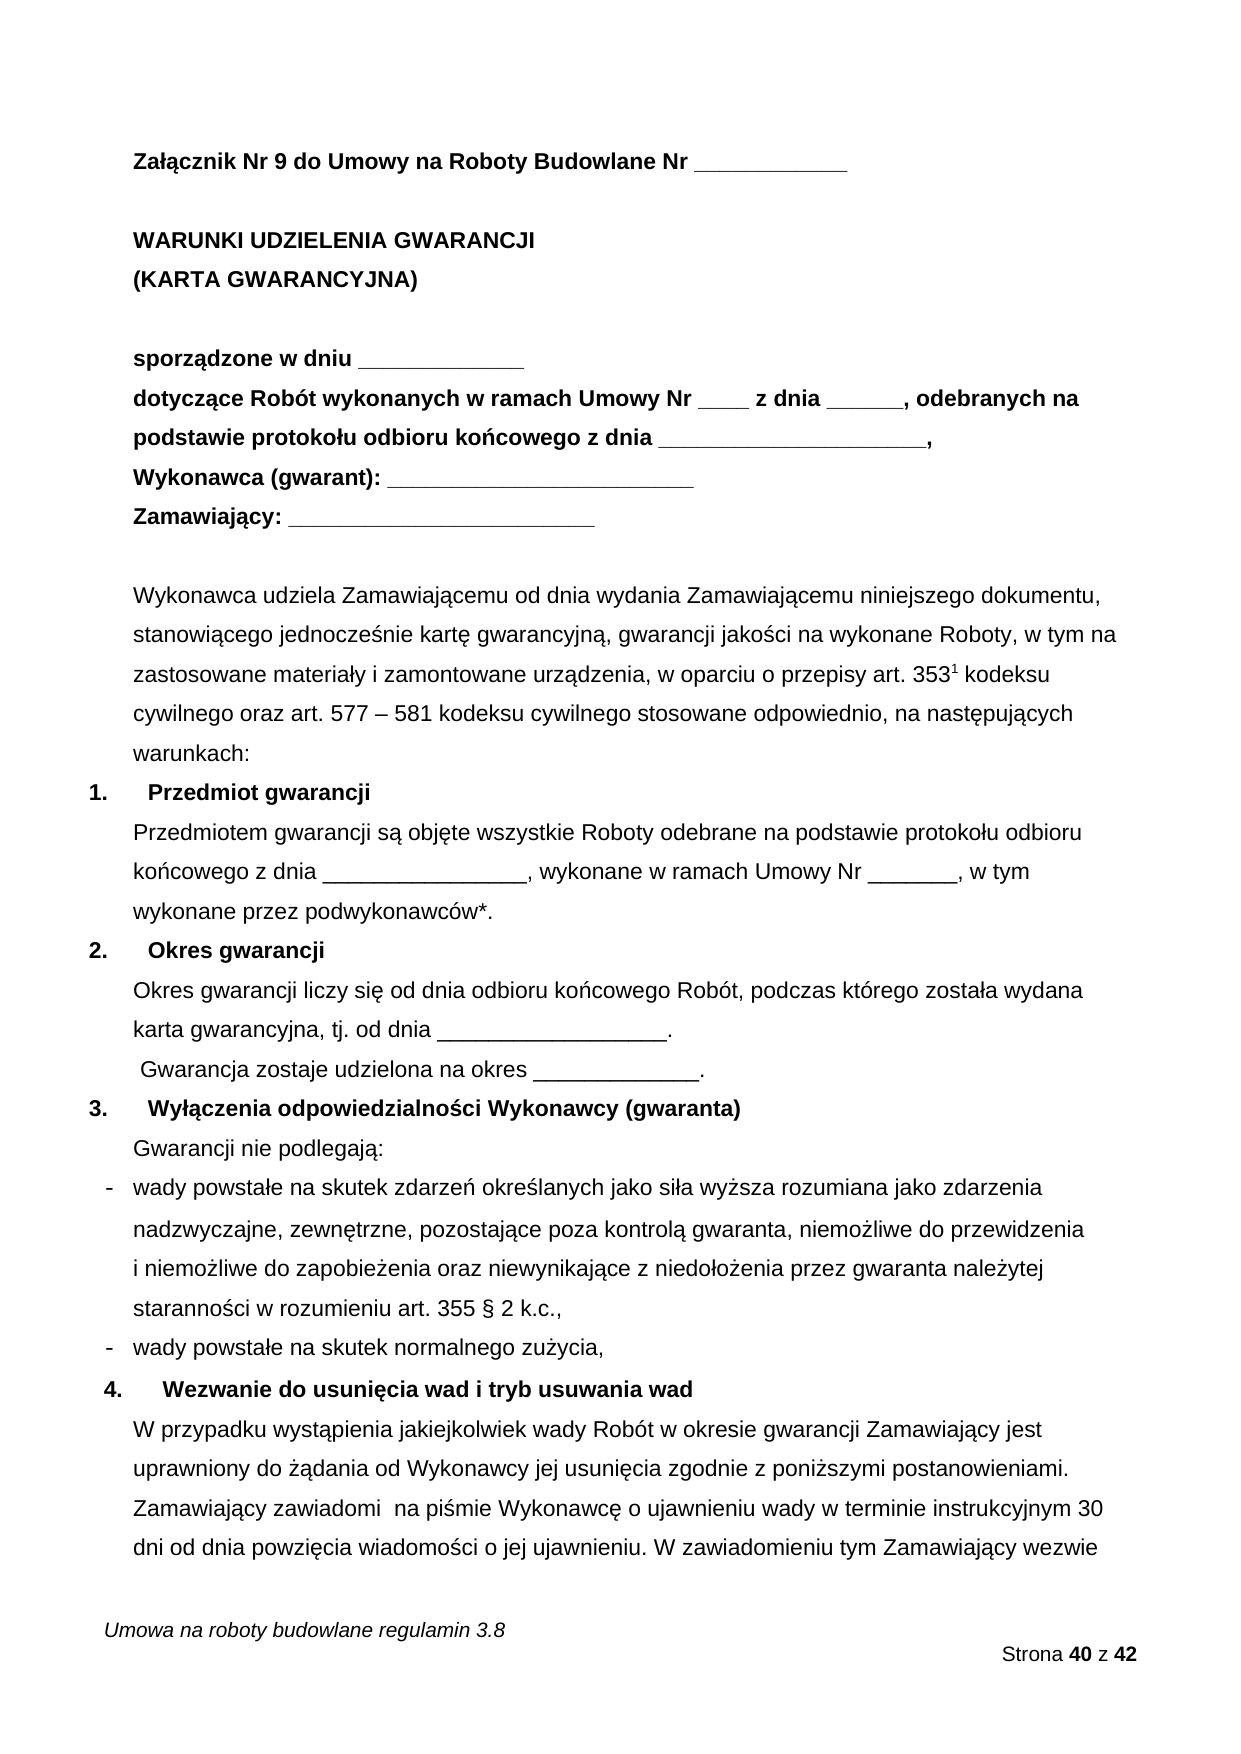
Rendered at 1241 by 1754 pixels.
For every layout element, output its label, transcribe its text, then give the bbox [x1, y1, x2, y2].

title Zamawiający: ________________________ [133, 503, 1137, 529]
list Wezwanie do usunięcia wad i tryb usuwania wad [103, 1376, 1137, 1403]
title Wykonawca (gwarant): ________________________ [133, 463, 1137, 490]
list Okres gwarancji [89, 937, 1137, 963]
text Przedmiotem gwarancji są objęte wszystkie Roboty odebrane na podstawie protokołu odbioru końcowego z dnia ________________, wykonane w ramach Umowy Nr _______, w tym wykonane przez podwykonawców*. [133, 819, 1137, 924]
list Wyłączenia odpowiedzialności Wykonawcy (gwaranta) [89, 1095, 1137, 1121]
title sporządzone w dniu _____________ [133, 345, 1137, 371]
text WARUNKI UDZIELENIA GWARANCJI [133, 227, 1137, 253]
text Wykonawca udziela Zamawiającemu od dnia wydania Zamawiającemu niniejszego dokumentu, stanowiącego jednocześnie kartę gwarancyjną, gwarancji jakości na wykonane Roboty, w tym na zastosowane materiały i zamontowane urządzenia, w oparciu o przepisy art. 3531 kodeksu cywilnego oraz art. 577 – 581 kodeksu cywilnego stosowane odpowiednio, na następujących warunkach: [133, 582, 1137, 766]
text (KARTA GWARANCYJNA) [133, 266, 1137, 292]
list wady powstałe na skutek zdarzeń określanych jako siła wyższa rozumiana jako zdarzenia nadzwyczajne, zewnętrzne, pozostające poza kontrolą gwaranta, niemożliwe do przewidzenia i niemożliwe do zapobieżenia oraz niewynikające z niedołożenia przez gwaranta należytej staranności w rozumieniu art. 355 § 2 k.c., [102, 1174, 1137, 1321]
list wady powstałe na skutek normalnego zużycia, [102, 1334, 1137, 1362]
subtitle Załącznik Nr 9 do Umowy na Roboty Budowlane Nr ____________ [133, 148, 1167, 174]
list Przedmiot gwarancji [89, 779, 1137, 806]
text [133, 1495, 1137, 1561]
text Gwarancja zostaje udzielona na okres _____________. [133, 1056, 1137, 1082]
text Gwarancji nie podlegają: [133, 1134, 1137, 1161]
text W przypadku wystąpienia jakiejkolwiek wady Robót w okresie gwarancji Zamawiający jest uprawniony do żądania od Wykonawcy jej usunięcia zgodnie z poniższymi postanowieniami. [133, 1416, 1137, 1482]
text Okres gwarancji liczy się od dnia odbioru końcowego Robót, podczas którego została wydana karta gwarancyjna, tj. od dnia __________________. [133, 977, 1137, 1042]
title dotyczące Robót wykonanych w ramach Umowy Nr ____ z dnia ______, odebranych na podstawie protokołu odbioru końcowego z dnia _____________________, [133, 384, 1137, 450]
